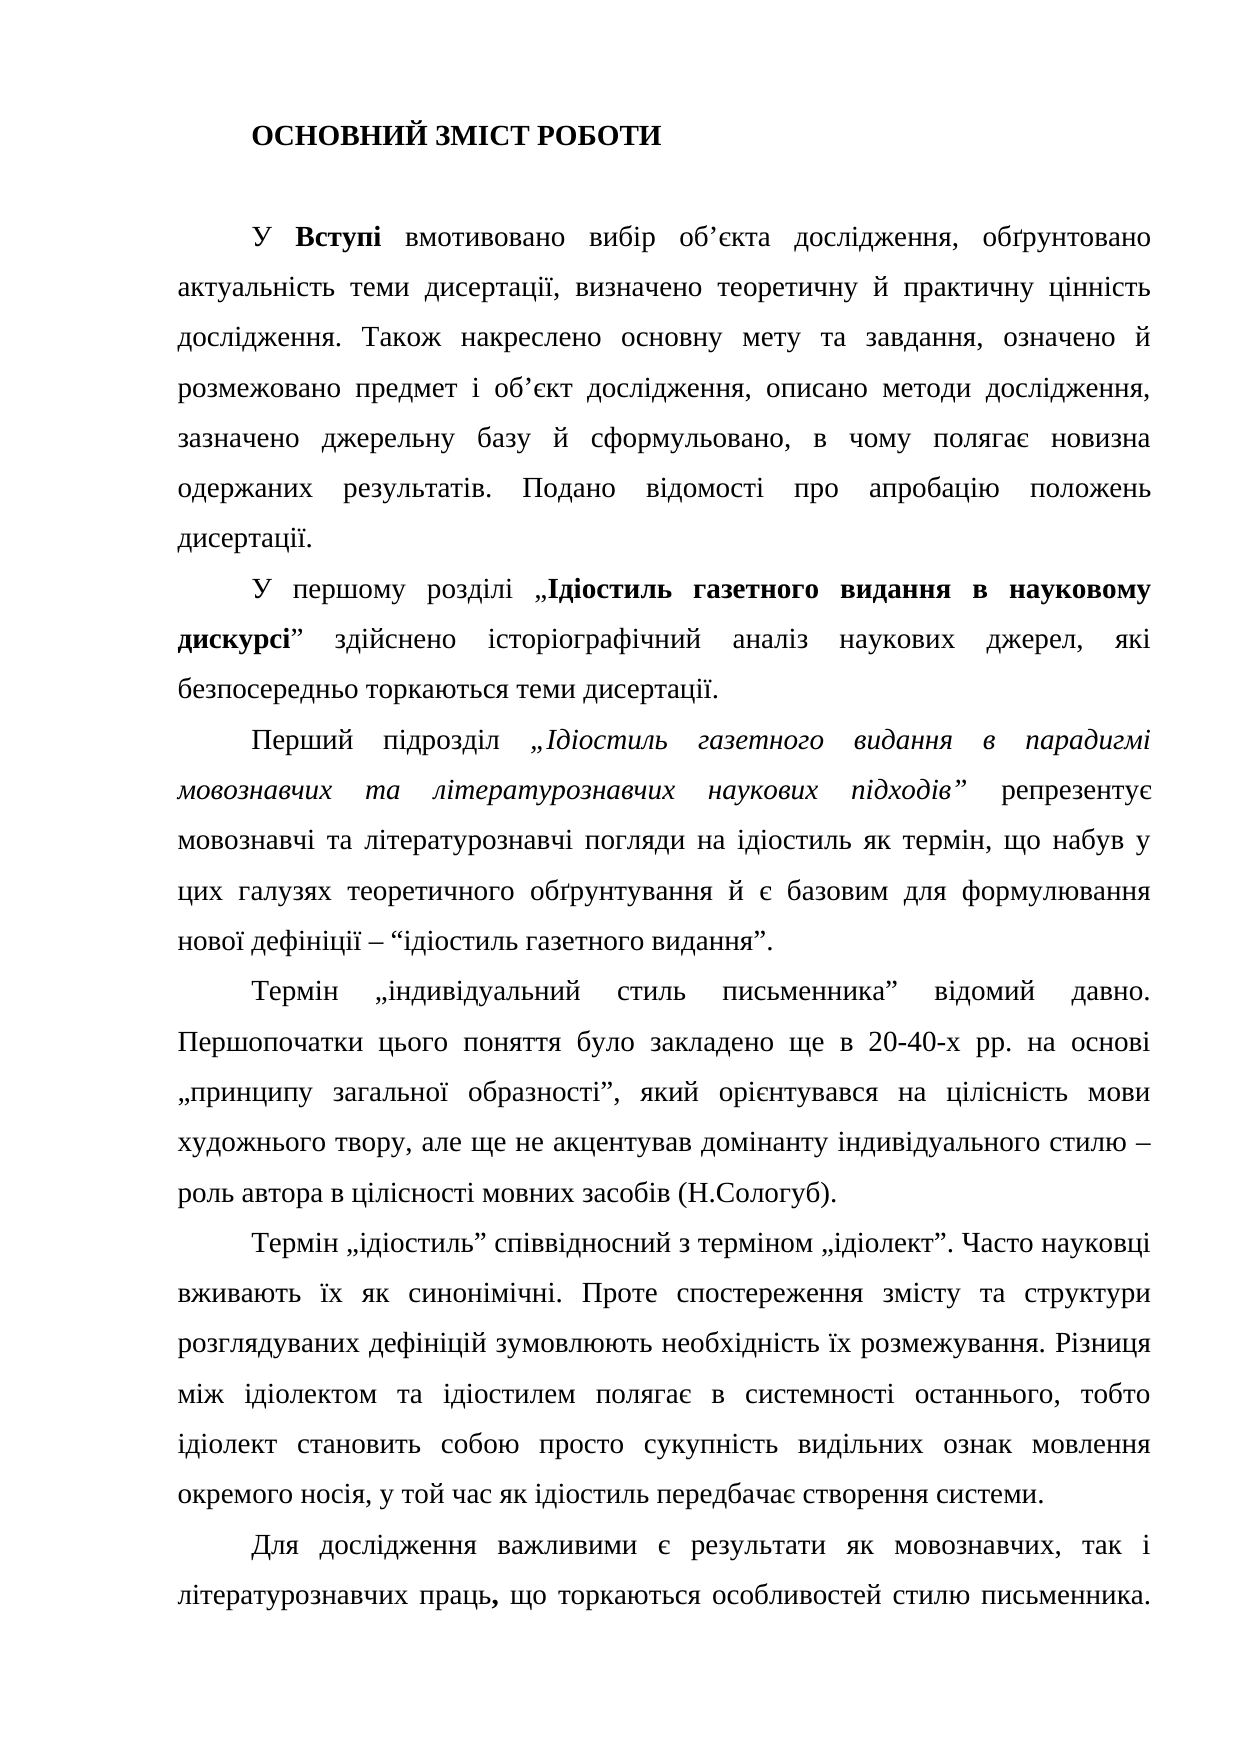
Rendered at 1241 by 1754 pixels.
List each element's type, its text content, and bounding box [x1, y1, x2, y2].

text Перший підрозділ „Ідіостиль газетного видання в парадигмі мовознавчих та літературознавчих наукових підходів” репрезентує мовознавчі та літературознавчі погляди на ідіостиль як термін, що набув у цих галузях теоретичного обґрунтування й є базовим для формулювання нової дефініції – “ідіостиль газетного видання”. [177, 722, 1152, 957]
text У Вступі вмотивовано вибір об’єкта дослідження, обґрунтовано актуальність теми дисертації, визначено теоретичну й практичну цінність дослідження. Також накреслено основну мету та завдання, означено й розмежовано предмет і об’єкт дослідження, описано методи дослідження, зазначено джерельну базу й сформульовано, в чому полягає новизна одержаних результатів. Подано відомості про апробацію положень дисертації. [177, 219, 1152, 554]
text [177, 1527, 1152, 1611]
text ОСНОВНИЙ ЗМІСТ РОБОТИ [177, 118, 1152, 152]
text Термін „ідіостиль” співвідносний з терміном „ідіолект”. Часто науковці вживають їх як синонімічні. Проте спостереження змісту та структури розглядуваних дефініцій зумовлюють необхідність їх розмежування. Різниця між ідіолектом та ідіостилем полягає в системності останнього, тобто ідіолект становить собою просто сукупність видільних ознак мовлення окремого носія, у той час як ідіостиль передбачає створення системи. [177, 1225, 1152, 1510]
text У першому розділі „Ідіостиль газетного видання в науковому дискурсі” здійснено історіографічний аналіз наукових джерел, які безпосередньо торкаються теми дисертації. [177, 571, 1152, 705]
text Термін „індивідуальний стиль письменника” відомий давно. Першопочатки цього поняття було закладено ще в 20-40-х рр. на основі „принципу загальної образності”, який орієнтувався на цілісність мови художнього твору, але ще не акцентував домінанту індивідуального стилю – роль автора в цілісності мовних засобів (Н.Сологуб). [177, 973, 1152, 1208]
